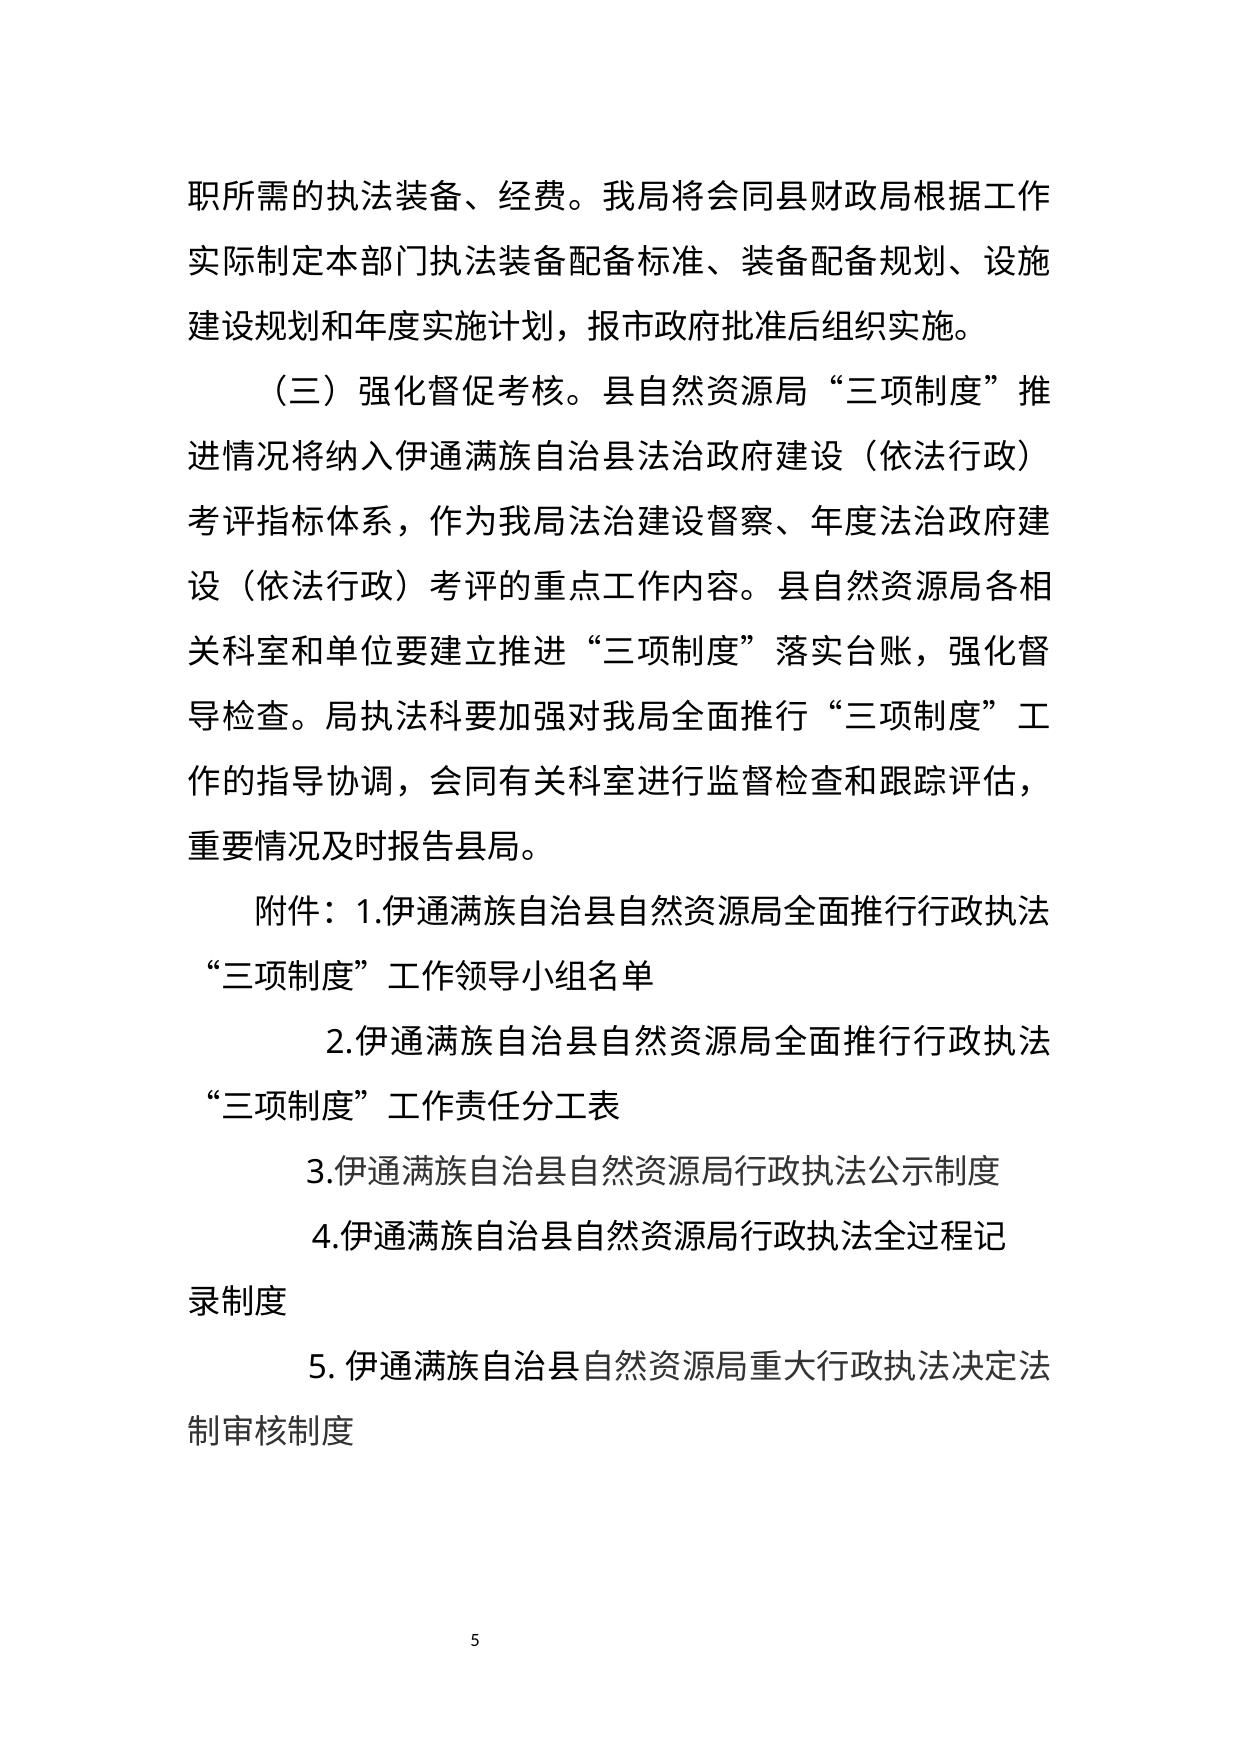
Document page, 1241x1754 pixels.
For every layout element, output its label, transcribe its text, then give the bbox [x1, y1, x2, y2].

text 附件：1.伊通满族自治县自然资源局全面推行行政执法“三项制度”工作领导小组名单 [187, 877, 1053, 1007]
text 4.伊通满族自治县自然资源局行政执法全过程记 [187, 1202, 1053, 1267]
text （三）强化督促考核。县自然资源局“三项制度”推进情况将纳入伊通满族自治县法治政府建设（依法行政）考评指标体系，作为我局法治建设督察、年度法治政府建设（依法行政）考评的重点工作内容。县自然资源局各相关科室和单位要建立推进“三项制度”落实台账，强化督导检查。局执法科要加强对我局全面推行“三项制度”工作的指导协调，会同有关科室进行监督检查和跟踪评估，重要情况及时报告县局。 [187, 357, 1053, 877]
text 3.伊通满族自治县自然资源局行政执法公示制度 [187, 1137, 1053, 1202]
text 2.伊通满族自治县自然资源局全面推行行政执法“三项制度”工作责任分工表 [187, 1007, 1053, 1137]
text 录制度 [187, 1267, 1053, 1332]
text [187, 162, 1053, 357]
text 5. 伊通满族自治县自然资源局重大行政执法决定法制审核制度 [187, 1332, 1053, 1462]
